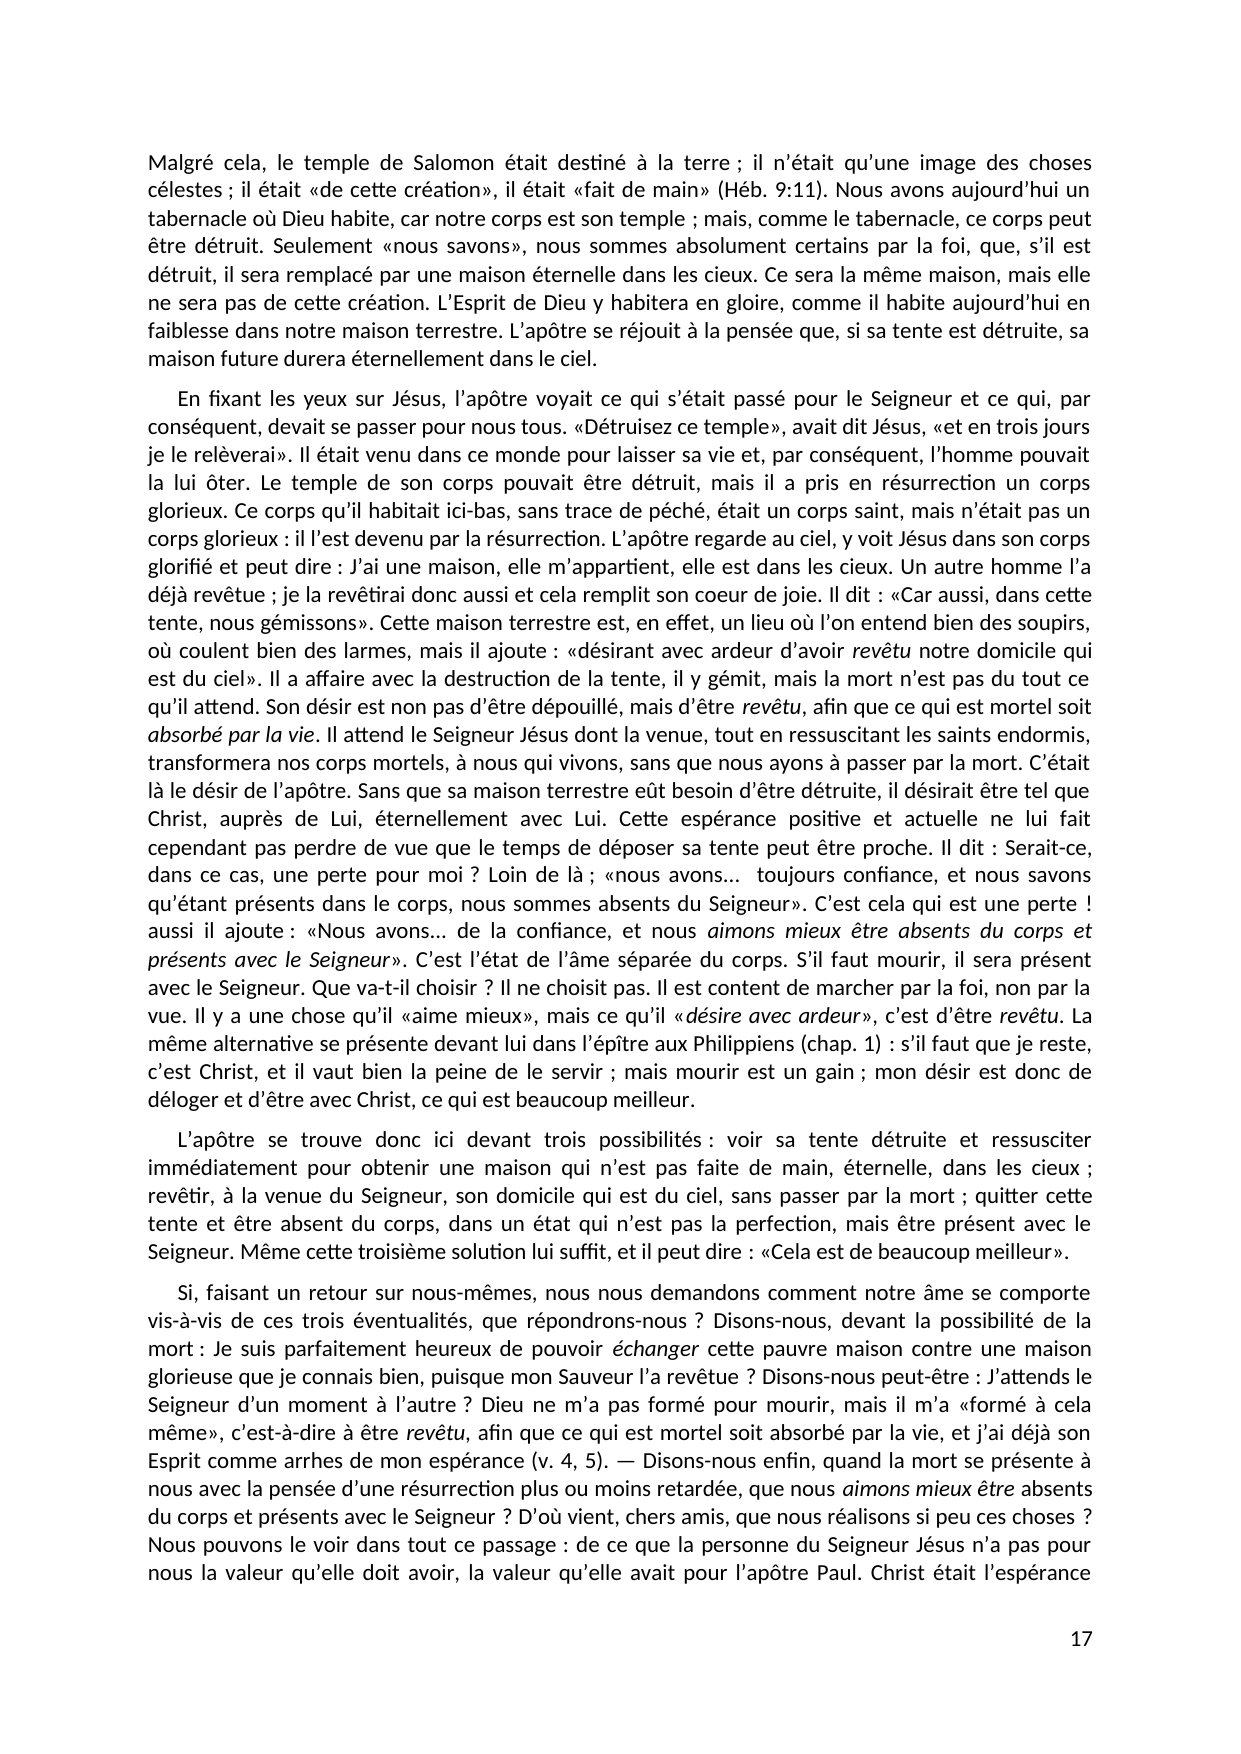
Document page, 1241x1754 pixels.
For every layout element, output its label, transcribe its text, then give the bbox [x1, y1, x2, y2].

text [148, 148, 1093, 372]
text L’apôtre se trouve donc ici devant trois possibilités : voir sa tente détruite et ressusciter immédiatement pour obtenir une maison qui n’est pas faite de main, éternelle, dans les cieux ; revêtir, à la venue du Seigneur, son domicile qui est du ciel, sans passer par la mort ; quitter cette tente et être absent du corps, dans un état qui n’est pas la perfection, mais être présent avec le Seigneur. Même cette troisième solution lui suffit, et il peut dire : «Cela est de beaucoup meilleur». [148, 1125, 1093, 1265]
text En fixant les yeux sur Jésus, l’apôtre voyait ce qui s’était passé pour le Seigneur et ce qui, par conséquent, devait se passer pour nous tous. «Détruisez ce temple», avait dit Jésus, «et en trois jours je le relèverai». Il était venu dans ce monde pour laisser sa vie et, par conséquent, l’homme pouvait la lui ôter. Le temple de son corps pouvait être détruit, mais il a pris en résurrection un corps glorieux. Ce corps qu’il habitait ici-bas, sans trace de péché, était un corps saint, mais n’était pas un corps glorieux : il l’est devenu par la résurrection. L’apôtre regarde au ciel, y voit Jésus dans son corps glorifié et peut dire : J’ai une maison, elle m’appartient, elle est dans les cieux. Un autre homme l’a déjà revêtue ; je la revêtirai donc aussi et cela remplit son coeur de joie. Il dit : «Car aussi, dans cette tente, nous gémissons». Cette maison terrestre est, en effet, un lieu où l’on entend bien des soupirs, où coulent bien des larmes, mais il ajoute : «désirant avec ardeur d’avoir revêtu notre domicile qui est du ciel». Il a affaire avec la destruction de la tente, il y gémit, mais la mort n’est pas du tout ce qu’il attend. Son désir est non pas d’être dépouillé, mais d’être revêtu, afin que ce qui est mortel soit absorbé par la vie. Il attend le Seigneur Jésus dont la venue, tout en ressuscitant les saints endormis, transformera nos corps mortels, à nous qui vivons, sans que nous ayons à passer par la mort. C’était là le désir de l’apôtre. Sans que sa maison terrestre eût besoin d’être détruite, il désirait être tel que Christ, auprès de Lui, éternellement avec Lui. Cette espérance positive et actuelle ne lui fait cependant pas perdre de vue que le temps de déposer sa tente peut être proche. Il dit : Serait-ce, dans ce cas, une perte pour moi ? Loin de là ; «nous avons... toujours confiance, et nous savons qu’étant présents dans le corps, nous sommes absents du Seigneur». C’est cela qui est une perte ! aussi il ajoute : «Nous avons... de la confiance, et nous aimons mieux être absents du corps et présents avec le Seigneur». C’est l’état de l’âme séparée du corps. S’il faut mourir, il sera présent avec le Seigneur. Que va-t-il choisir ? Il ne choisit pas. Il est content de marcher par la foi, non par la vue. Il y a une chose qu’il «aime mieux», mais ce qu’il «désire avec ardeur», c’est d’être revêtu. La même alternative se présente devant lui dans l’épître aux Philippiens (chap. 1) : s’il faut que je reste, c’est Christ, et il vaut bien la peine de le servir ; mais mourir est un gain ; mon désir est donc de déloger et d’être avec Christ, ce qui est beaucoup meilleur. [148, 384, 1093, 1113]
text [148, 1278, 1093, 1586]
